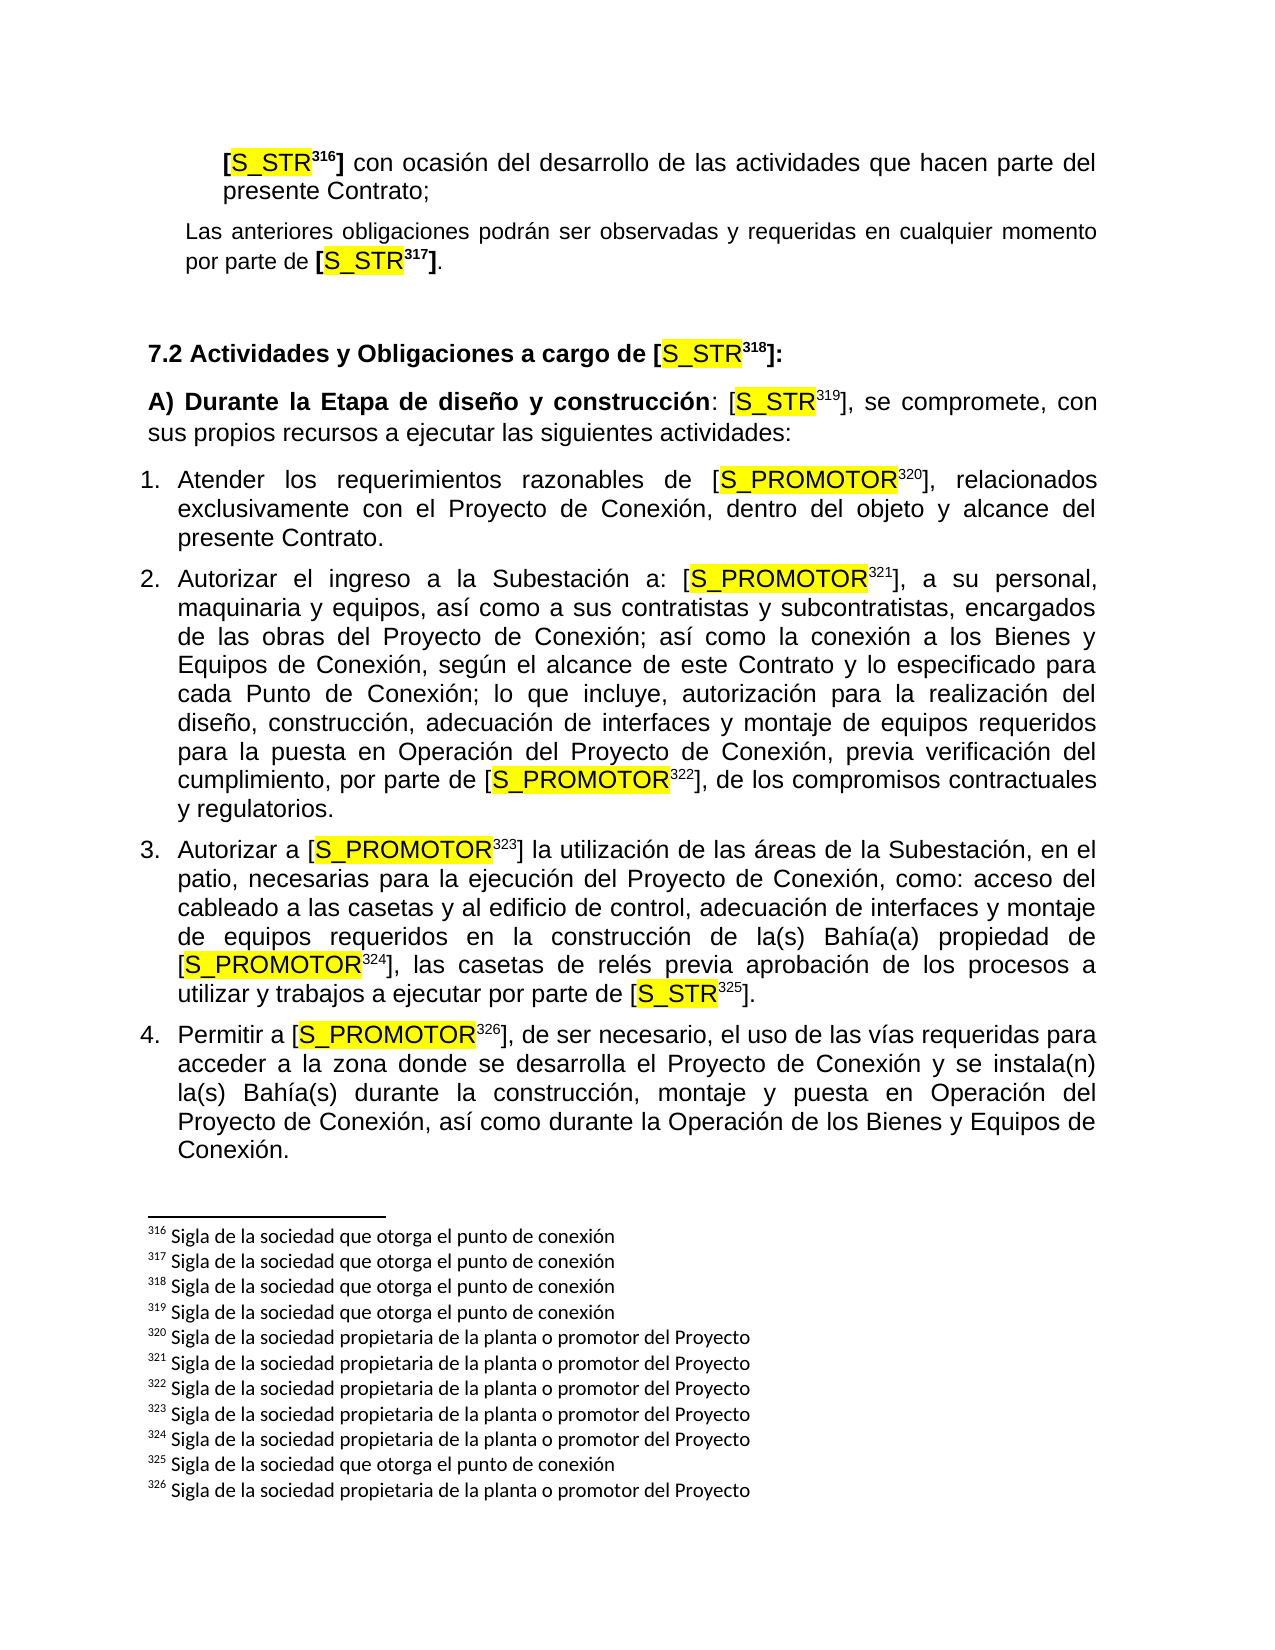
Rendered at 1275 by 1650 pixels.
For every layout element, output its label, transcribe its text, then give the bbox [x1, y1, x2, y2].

text A) Durante la Etapa de diseño y construcción: [S_STR], se compromete, con sus propios recursos a ejecutar las siguientes actividades: [148, 387, 1098, 447]
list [185, 148, 1098, 205]
list Autorizar el ingreso a la Subestación a: [S_PROMOTOR], a su personal, maquinaria y equipos, así como a sus contratistas y subcontratistas, encargados de las obras del Proyecto de Conexión; así como la conexión a los Bienes y Equipos de Conexión, según el alcance de este Contrato y lo especificado para cada Punto de Conexión; lo que incluye, autorización para la realización del diseño, construcción, adecuación de interfaces y montaje de equipos requeridos para la puesta en Operación del Proyecto de Conexión, previa verificación del cumplimiento, por parte de [S_PROMOTOR], de los compromisos contractuales y regulatorios. [140, 564, 1098, 823]
list Autorizar a [S_PROMOTOR] la utilización de las áreas de la Subestación, en el patio, necesarias para la ejecución del Proyecto de Conexión, como: acceso del cableado a las casetas y al edificio de control, adecuación de interfaces y montaje de equipos requeridos en la construcción de la(s) Bahía(a) propiedad de [S_PROMOTOR], las casetas de relés previa aprobación de los procesos a utilizar y trabajos a ejecutar por parte de [S_STR]. [140, 836, 1098, 1008]
list Permitir a [S_PROMOTOR], de ser necesario, el uso de las vías requeridas para acceder a la zona donde se desarrolla el Proyecto de Conexión y se instala(n) la(s) Bahía(s) durante la construcción, montaje y puesta en Operación del Proyecto de Conexión, así como durante la Operación de los Bienes y Equipos de Conexión. [140, 1021, 1098, 1164]
text Las anteriores obligaciones podrán ser observadas y requeridas en cualquier momento por parte de [S_STR]. [185, 218, 1098, 275]
text 7.2 Actividades y Obligaciones a cargo de [S_STR]: [148, 339, 662, 368]
text 7.2 Actividades y Obligaciones a cargo de [S_STR]: [742, 339, 1098, 368]
list Atender los requerimientos razonables de [S_PROMOTOR], relacionados exclusivamente con el Proyecto de Conexión, dentro del objeto y alcance del presente Contrato. [140, 466, 1098, 552]
